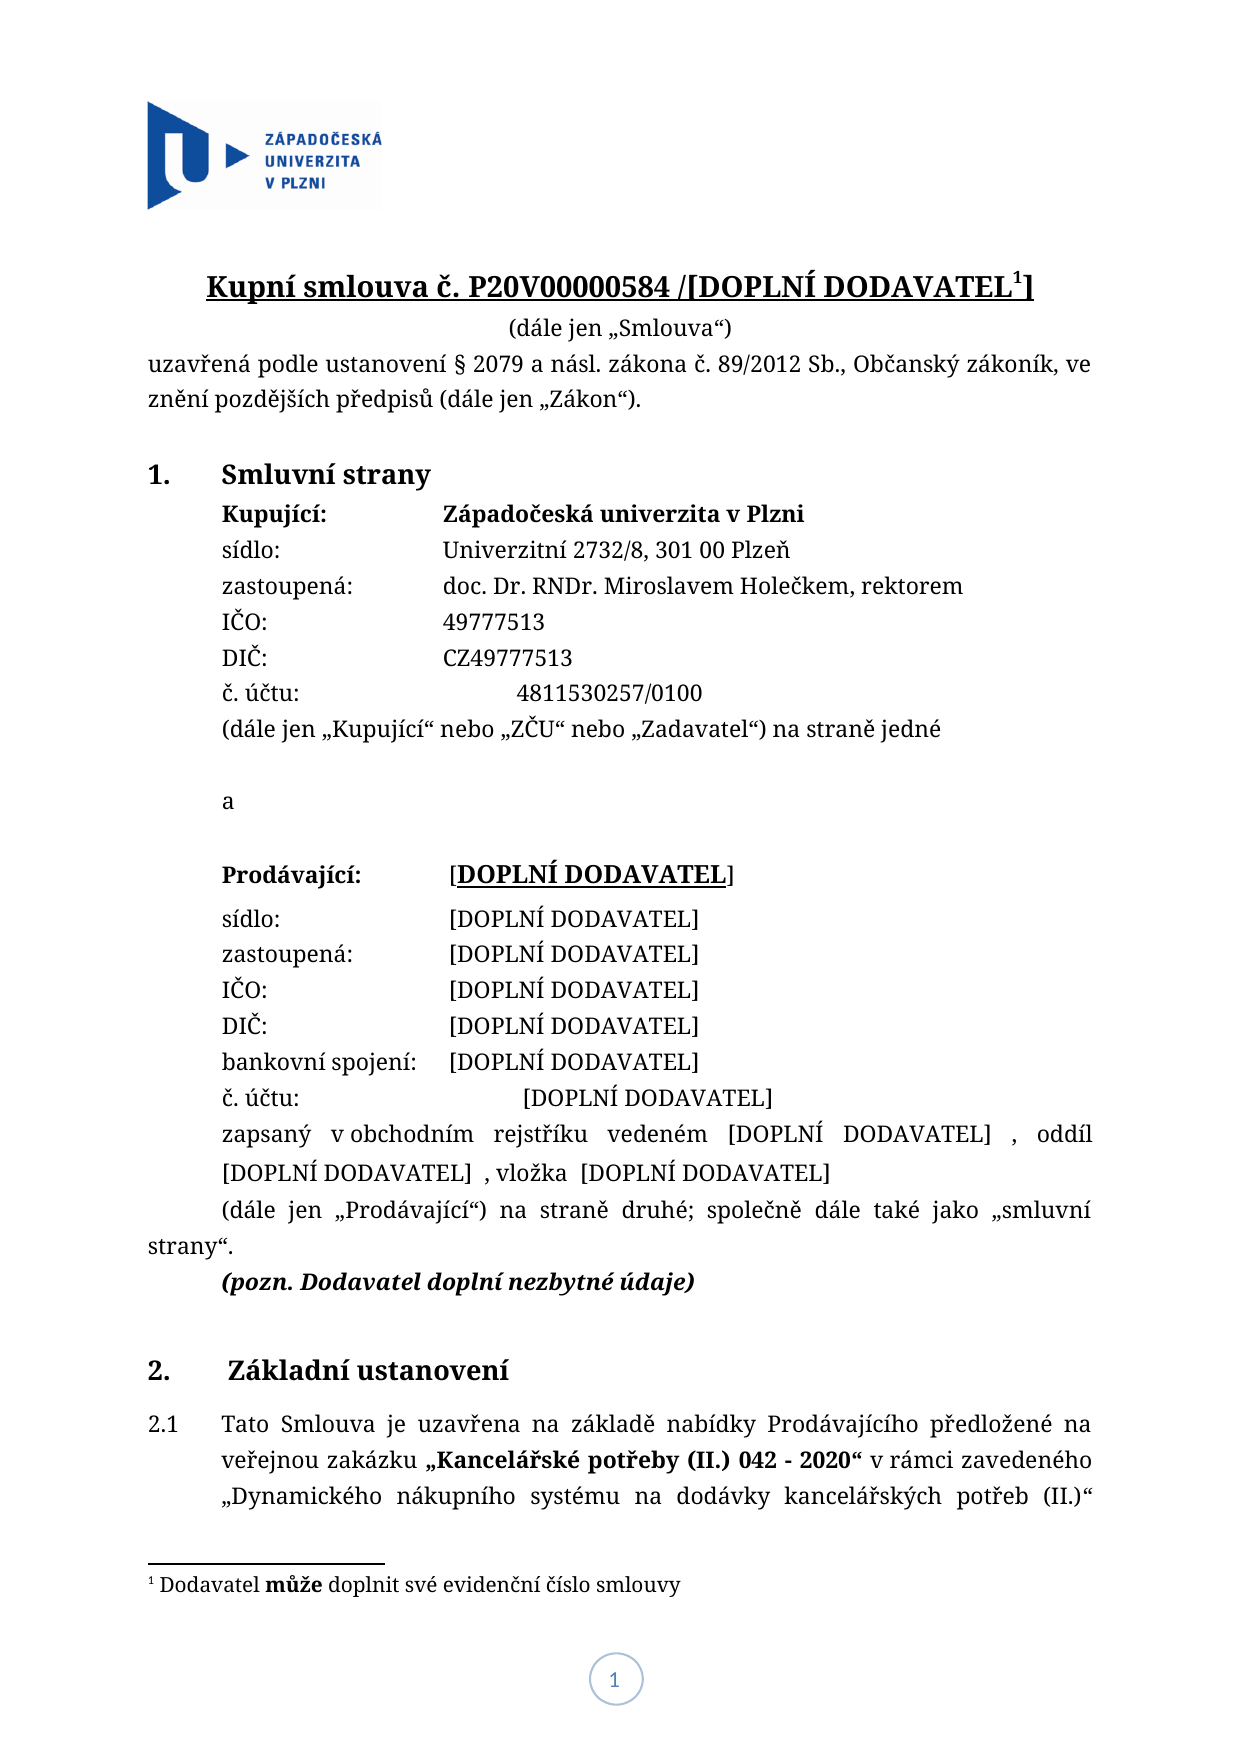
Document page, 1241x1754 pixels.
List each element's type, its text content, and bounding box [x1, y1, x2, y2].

text a [222, 785, 1092, 816]
text 1. Smluvní strany [148, 455, 1092, 492]
text (dále jen „Smlouva“) [148, 312, 1092, 343]
text IČO: 49777513 [222, 606, 1092, 637]
text zastoupená: doc. Dr. RNDr. Miroslavem Holečkem, rektorem [222, 569, 1092, 601]
text č. účtu: [DOPLNÍ DODAVATEL] [222, 1082, 1092, 1113]
text č. účtu: 4811530257/0100 [222, 677, 1092, 709]
text zapsaný v obchodním rejstříku vedeném [DOPLNÍ DODAVATEL] , oddíl [DOPLNÍ DODAVATEL] , vložka [DOPLNÍ DODAVATEL] [222, 1118, 1092, 1188]
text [148, 1408, 1092, 1512]
text 2. Základní ustanovení [148, 1351, 1092, 1388]
text (pozn. Dodavatel doplní nezbytné údaje) [148, 1266, 1092, 1297]
picture [147, 101, 382, 210]
text zastoupená: [DOPLNÍ DODAVATEL] [222, 938, 1092, 970]
text DIČ: CZ49777513 [222, 641, 1092, 673]
text sídlo: [DOPLNÍ DODAVATEL] [222, 902, 1092, 934]
text uzavřená podle ustanovení § 2079 a násl. zákona č. 89/2012 Sb., Občanský zákoník, ve znění pozdějších předpisů (dále jen „Zákon“). [148, 347, 1092, 415]
text Prodávající: [DOPLNÍ DODAVATEL] [148, 857, 1092, 891]
text IČO: [DOPLNÍ DODAVATEL] [222, 974, 1092, 1006]
text (dále jen „Prodávající“) na straně druhé; společně dále také jako „smluvní strany“. [148, 1194, 1092, 1261]
text (dále jen „Kupující“ nebo „ZČU“ nebo „Zadavatel“) na straně jedné [222, 713, 1092, 744]
text bankovní spojení: [DOPLNÍ DODAVATEL] [148, 1046, 1092, 1077]
text sídlo: Univerzitní 2732/8, 301 00 Plzeň [222, 534, 1092, 565]
text Kupní smlouva č. P20V00000584 /[DOPLNÍ DODAVATEL] [148, 266, 1092, 306]
text DIČ: [DOPLNÍ DODAVATEL] [222, 1010, 1092, 1042]
text Kupující: Západočeská univerzita v Plzni [222, 498, 1092, 529]
